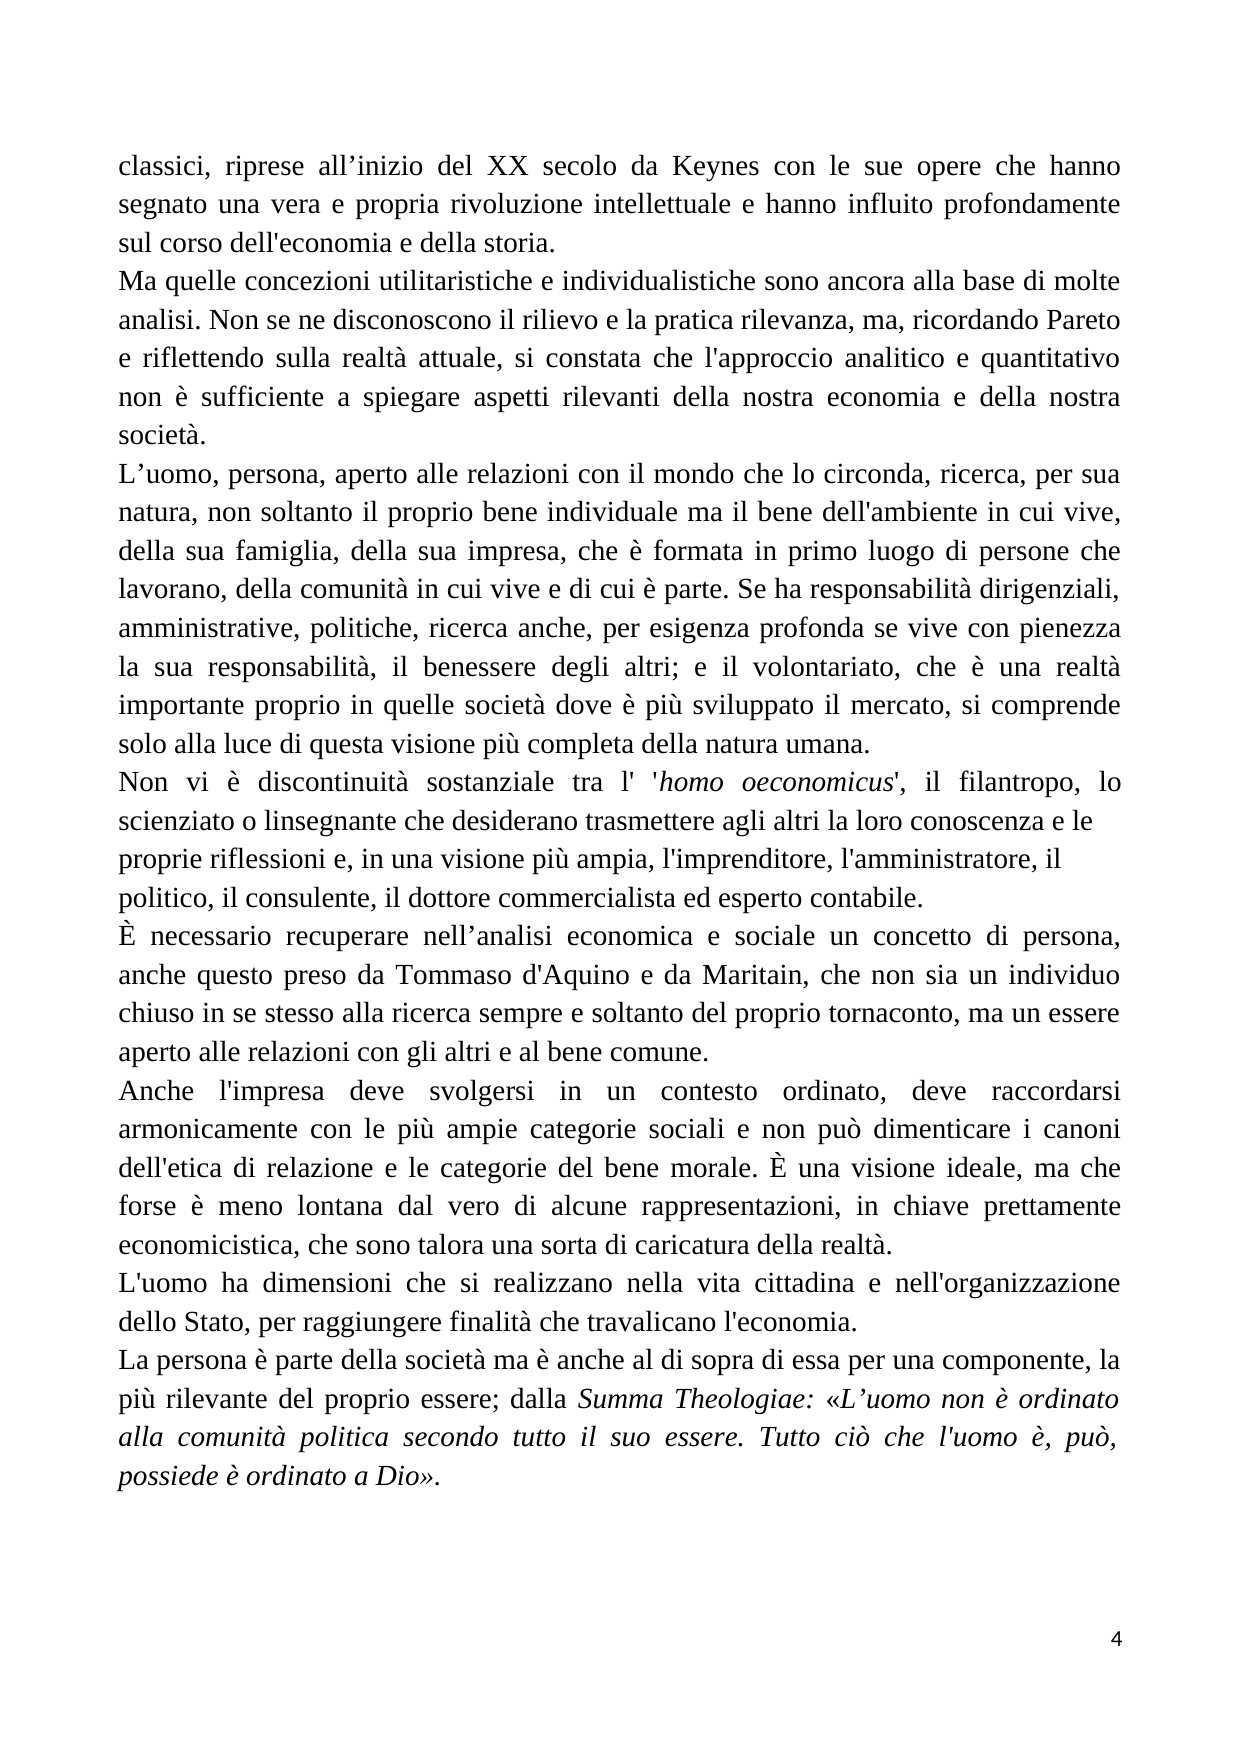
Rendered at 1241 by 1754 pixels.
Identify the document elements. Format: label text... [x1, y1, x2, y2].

text L'uomo ha dimensioni che si realizzano nella vita cittadina e nell'organizzazione dello Stato, per raggiungere finalità che travalicano l'economia. [118, 1265, 1122, 1337]
text Anche l'impresa deve svolgersi in un contesto ordinato, deve raccordarsi armonicamente con le più ampie categorie sociali e non può dimenticare i canoni dell'etica di relazione e le categorie del bene morale. È una visione ideale, ma che forse è meno lontana dal vero di alcune rappresentazioni, in chiave prettamente economicistica, che sono talora una sorta di caricatura della realtà. [118, 1073, 1122, 1260]
text Non vi è discontinuità sostanziale tra l' 'homo oeconomicus', il filantropo, lo scienziato o linsegnante che desiderano trasmettere agli altri la loro conoscenza e le [118, 764, 1122, 836]
text Ma quelle concezioni utilitaristiche e individualistiche sono ancora alla base di molte analisi. Non se ne disconoscono il rilievo e la pratica rilevanza, ma, ricordando Pareto e riflettendo sulla realtà attuale, si constata che l'approccio analitico e quantitativo non è sufficiente a spiegare aspetti rilevanti della nostra economia e della nostra società. [118, 263, 1122, 451]
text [118, 148, 1122, 258]
text La persona è parte della società ma è anche al di sopra di essa per una componente, la più rilevante del proprio essere; dalla Summa Theologiae: «L’uomo non è ordinato alla comunità politica secondo tutto il suo essere. Tutto ciò che l'uomo è, può, possiede è ordinato a Dio». [118, 1342, 1122, 1492]
text L’uomo, persona, aperto alle relazioni con il mondo che lo circonda, ricerca, per sua natura, non soltanto il proprio bene individuale ma il bene dell'ambiente in cui vive, della sua famiglia, della sua impresa, che è formata in primo luogo di persone che lavorano, della comunità in cui vive e di cui è parte. Se ha responsabilità dirigenziali, amministrative, politiche, ricerca anche, per esigenza profonda se vive con pienezza la sua responsabilità, il benessere degli altri; e il volontariato, che è una realtà importante proprio in quelle società dove è più sviluppato il mercato, si comprende solo alla luce di questa visione più completa della natura umana. [118, 456, 1122, 759]
text politico, il consulente, il dottore commercialista ed esperto contabile. [118, 880, 1122, 913]
text È necessario recuperare nell’analisi economica e sociale un concetto di persona, anche questo preso da Tommaso d'Aquino e da Maritain, che non sia un individuo chiuso in se stesso alla ricerca sempre e soltanto del proprio tornaconto, ma un essere aperto alle relazioni con gli altri e al bene comune. [118, 918, 1122, 1068]
text proprie riflessioni e, in una visione più ampia, l'imprenditore, l'amministratore, il [118, 841, 1122, 875]
